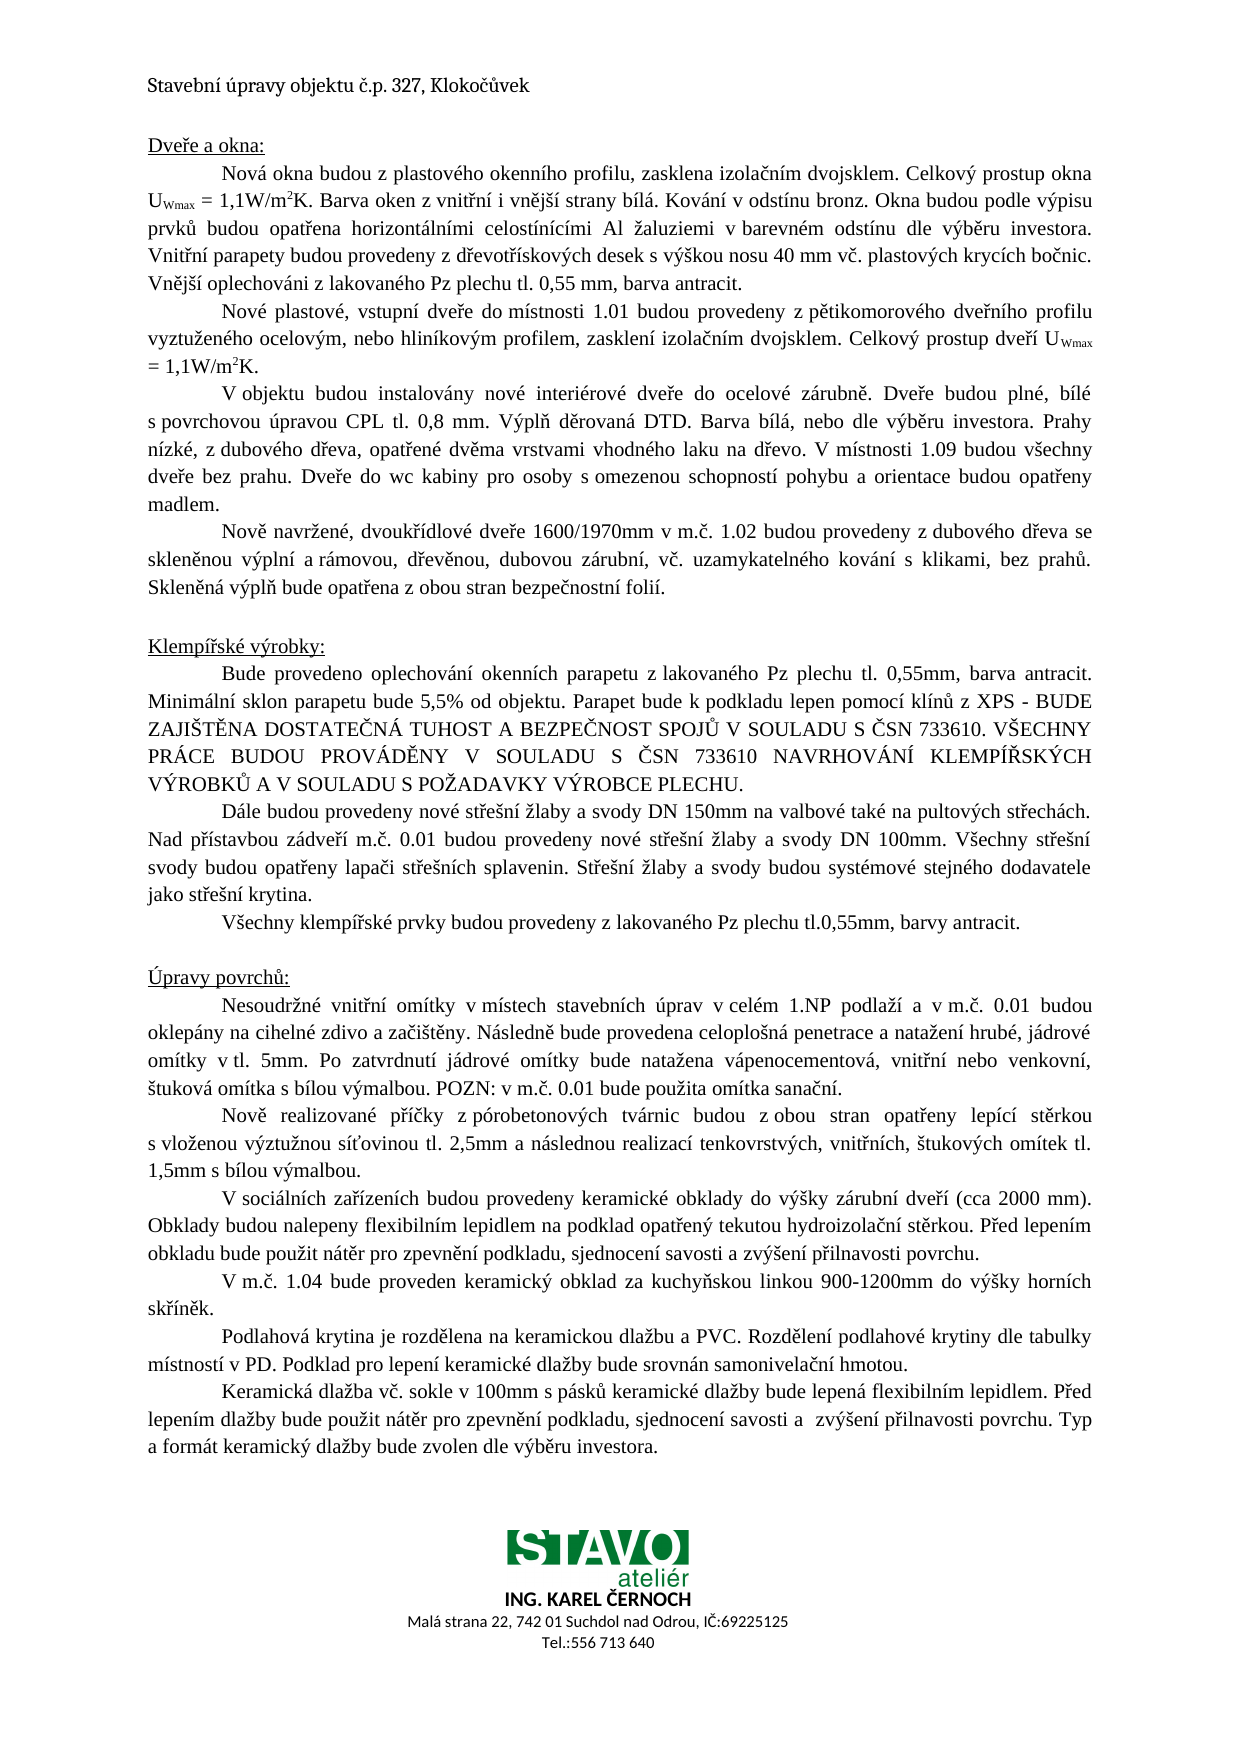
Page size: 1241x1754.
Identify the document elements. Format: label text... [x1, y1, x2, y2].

text Klempířské výrobky: [148, 634, 1093, 658]
text Úpravy povrchů: [148, 965, 1093, 989]
text V objektu budou instalovány nové interiérové dveře do ocelové zárubně. Dveře budou plné, bílé s povrchovou úpravou CPL tl. 0,8 mm. Výplň děrovaná DTD. Barva bílá, nebo dle výběru investora. Prahy nízké, z dubového dřeva, opatřené dvěma vrstvami vhodného laku na dřevo. V místnosti 1.09 budou všechny dveře bez prahu. Dveře do wc kabiny pro osoby s omezenou schopností pohybu a orientace budou opatřeny madlem. [148, 381, 1093, 516]
text Nesoudržné vnitřní omítky v místech stavebních úprav v celém 1.NP podlaží a v m.č. 0.01 budou oklepány na cihelné zdivo a začištěny. Následně bude provedena celoplošná penetrace a natažení hrubé, jádrové omítky v tl. 5mm. Po zatvrdnutí jádrové omítky bude natažena vápenocementová, vnitřní nebo venkovní, štuková omítka s bílou výmalbou. POZN: v m.č. 0.01 bude použita omítka sanační. [148, 993, 1093, 1099]
text Bude provedeno oplechování okenních parapetu z lakovaného Pz plechu tl. 0,55mm, barva antracit. Minimální sklon parapetu bude 5,5% od objektu. Parapet bude k podkladu lepen pomocí klínů z XPS - BUDE ZAJIŠTĚNA DOSTATEČNÁ TUHOST A BEZPEČNOST SPOJŮ V SOULADU S ČSN 733610. VŠECHNY PRÁCE BUDOU PROVÁDĚNY V SOULADU S ČSN 733610 NAVRHOVÁNÍ KLEMPÍŘSKÝCH VÝROBKŮ A V SOULADU S POŽADAVKY VÝROBCE PLECHU. [148, 661, 1093, 796]
text Nově navržené, dvoukřídlové dveře 1600/1970mm v m.č. 1.02 budou provedeny z dubového dřeva se skleněnou výplní a rámovou, dřevěnou, dubovou zárubní, vč. uzamykatelného kování s klikami, bez prahů. Skleněná výplň bude opatřena z obou stran bezpečnostní folií. [148, 519, 1093, 599]
picture [507, 1530, 689, 1587]
text V sociálních zařízeních budou provedeny keramické obklady do výšky zárubní dveří (cca 2000 mm). Obklady budou nalepeny flexibilním lepidlem na podklad opatřený tekutou hydroizolační stěrkou. Před lepením obkladu bude použit nátěr pro zpevnění podkladu, sjednocení savosti a zvýšení přilnavosti povrchu. [148, 1186, 1093, 1265]
text V m.č. 1.04 bude proveden keramický obklad za kuchyňskou linkou 900-1200mm do výšky horních skříněk. [148, 1269, 1093, 1320]
text Podlahová krytina je rozdělena na keramickou dlažbu a PVC. Rozdělení podlahové krytiny dle tabulky místností v PD. Podklad pro lepení keramické dlažby bude srovnán samonivelační hmotou. [148, 1324, 1093, 1376]
text Keramická dlažba vč. sokle v 100mm s pásků keramické dlažby bude lepená flexibilním lepidlem. Před lepením dlažby bude použit nátěr pro zpevnění podkladu, sjednocení savosti a zvýšení přilnavosti povrchu. Typ a formát keramický dlažby bude zvolen dle výběru investora. [148, 1379, 1093, 1458]
text Dveře a okna: [148, 133, 1093, 157]
text Nové plastové, vstupní dveře do místnosti 1.01 budou provedeny z pětikomorového dveřního profilu vyztuženého ocelovým, nebo hliníkovým profilem, zasklení izolačním dvojsklem. Celkový prostup dveří UWmax = 1,1W/m2K. [148, 298, 1093, 378]
text Dále budou provedeny nové střešní žlaby a svody DN 150mm na valbové také na pultových střechách. Nad přístavbou zádveří m.č. 0.01 budou provedeny nové střešní žlaby a svody DN 100mm. Všechny střešní svody budou opatřeny lapači střešních splavenin. Střešní žlaby a svody budou systémové stejného dodavatele jako střešní krytina. [148, 799, 1093, 906]
text Všechny klempířské prvky budou provedeny z lakovaného Pz plechu tl.0,55mm, barvy antracit. [148, 910, 1093, 934]
text Nově realizované příčky z pórobetonových tvárnic budou z obou stran opatřeny lepící stěrkou s vloženou výztužnou síťovinou tl. 2,5mm a následnou realizací tenkovrstvých, vnitřních, štukových omítek tl. 1,5mm s bílou výmalbou. [148, 1103, 1093, 1182]
text Nová okna budou z plastového okenního profilu, zasklena izolačním dvojsklem. Celkový prostup okna UWmax = 1,1W/m2K. Barva oken z vnitřní i vnější strany bílá. Kování v odstínu bronz. Okna budou podle výpisu prvků budou opatřena horizontálními celostínícími Al žaluziemi v barevném odstínu dle výběru investora. Vnitřní parapety budou provedeny z dřevotřískových desek s výškou nosu 40 mm vč. plastových krycích bočnic. Vnější oplechováni z lakovaného Pz plechu tl. 0,55 mm, barva antracit. [148, 161, 1093, 295]
